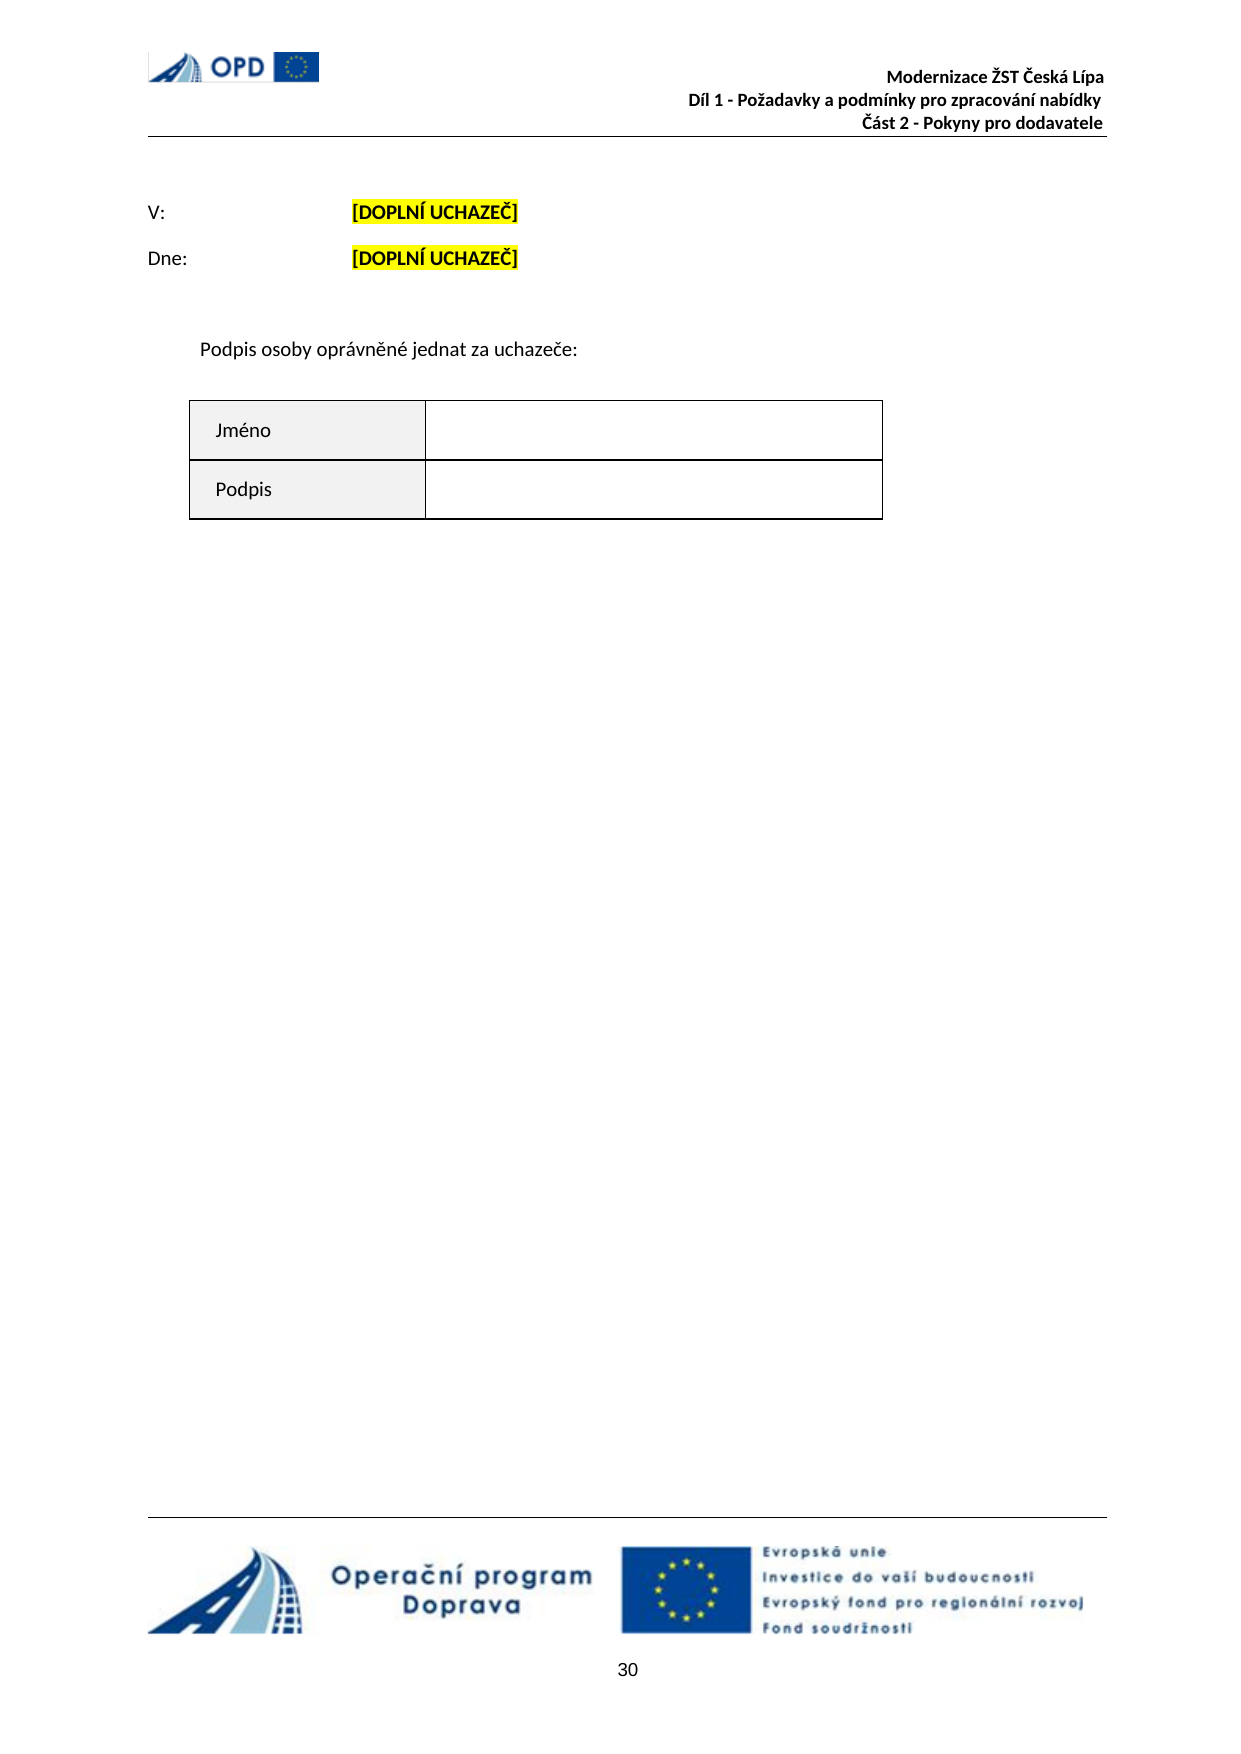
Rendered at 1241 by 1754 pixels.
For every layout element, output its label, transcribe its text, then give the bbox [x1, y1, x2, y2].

picture [147, 52, 319, 84]
table_header [DOPLNÍ UCHAZEČ] [266, 191, 1096, 237]
table_header V: [136, 191, 266, 237]
table_header [166, 374, 1052, 519]
picture [147, 1546, 1085, 1637]
text Podpis osoby oprávněné jednat za uchazeče: [162, 328, 1107, 362]
table_cell Dne: [136, 237, 266, 283]
table_cell [DOPLNÍ UCHAZEČ] [266, 237, 1096, 283]
